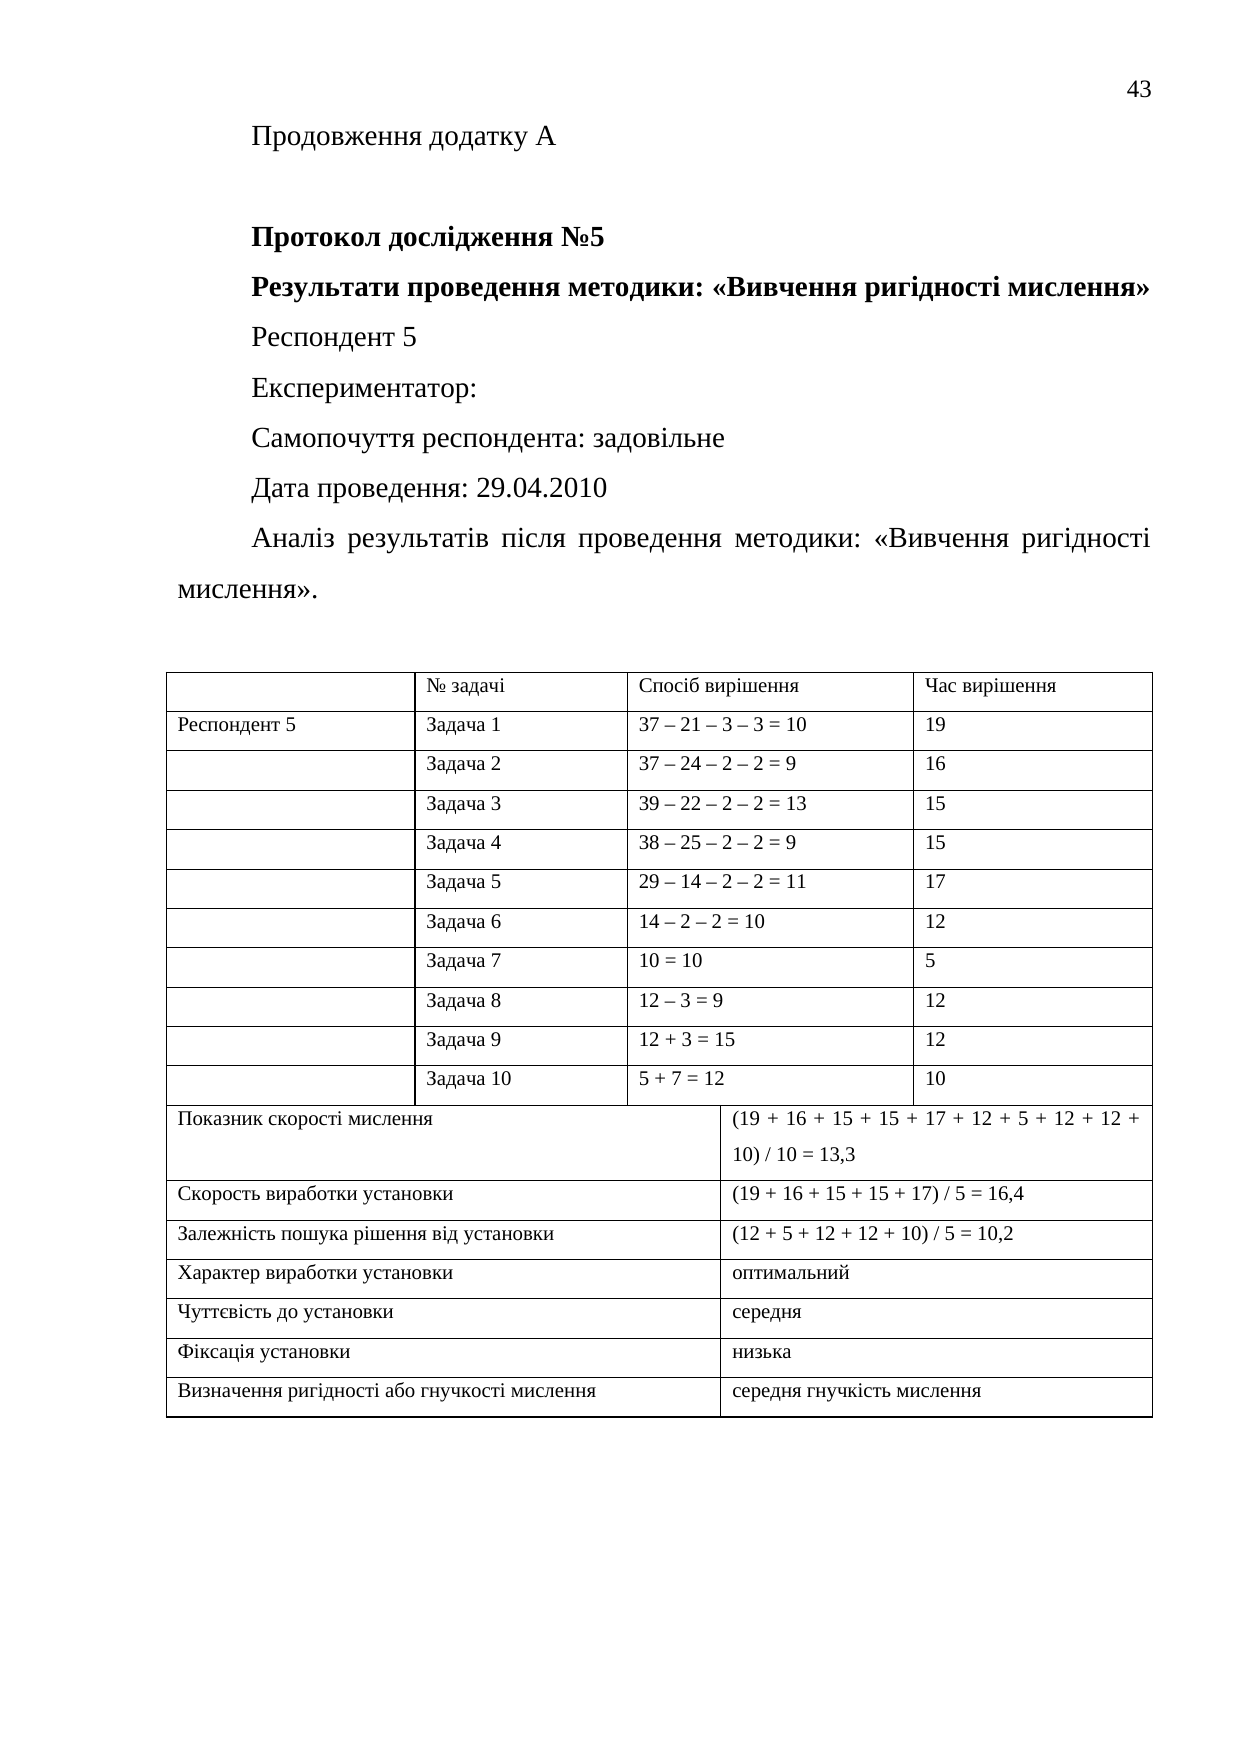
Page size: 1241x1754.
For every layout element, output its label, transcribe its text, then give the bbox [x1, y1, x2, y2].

table_cell [167, 988, 414, 1026]
table_cell Задача 1 [416, 712, 627, 750]
table_cell 10 = 10 [628, 948, 913, 987]
table_cell 12 [914, 988, 1152, 1026]
table_header Спосіб вирішення [628, 673, 913, 711]
table_cell Залежність пошука рішення від установки [167, 1221, 720, 1259]
text Самопочуття респондента: задовільне [177, 420, 1152, 453]
text Аналіз результатів після проведення методики: «Вивчення ригідності мислення». [177, 521, 1152, 604]
table_cell [167, 870, 414, 908]
table_cell Визначення ригідності або гнучкості мислення [167, 1378, 720, 1416]
text Дата проведення: 29.04.2010 [177, 470, 1152, 504]
table_cell середня гнучкість мислення [721, 1378, 1152, 1416]
table_cell Задача 9 [416, 1027, 627, 1065]
table_cell 14 – 2 – 2 = 10 [628, 909, 913, 947]
table_cell 38 – 25 – 2 – 2 = 9 [628, 830, 913, 868]
table_cell Задача 8 [416, 988, 627, 1026]
table_cell Задача 3 [416, 791, 627, 829]
table_cell [167, 1066, 414, 1105]
table_cell 37 – 21 – 3 – 3 = 10 [628, 712, 913, 750]
table_cell Характер виработки установки [167, 1260, 720, 1298]
table_cell Задача 7 [416, 948, 627, 987]
table_cell Задача 4 [416, 830, 627, 868]
table_cell Чуттєвість до установки [167, 1299, 720, 1338]
table_cell Фіксація установки [167, 1339, 720, 1377]
table_cell 37 – 24 – 2 – 2 = 9 [628, 751, 913, 790]
table_cell 12 [914, 1027, 1152, 1065]
text Протокол дослідження №5 [177, 219, 1152, 252]
table_cell Респондент 5 [167, 712, 414, 750]
table_cell 5 [914, 948, 1152, 987]
table_cell середня [721, 1299, 1152, 1338]
table_cell 16 [914, 751, 1152, 790]
text Результати проведення методики: «Вивчення ригідності мислення» [177, 269, 1152, 303]
table_cell (19 + 16 + 15 + 15 + 17 + 12 + 5 + 12 + 12 + 10) / 10 = 13,3 [721, 1106, 1152, 1180]
table_cell 5 + 7 = 12 [628, 1066, 913, 1105]
table_cell [167, 948, 414, 987]
table_cell [167, 1027, 414, 1065]
table_cell низька [721, 1339, 1152, 1377]
table_cell 15 [914, 791, 1152, 829]
table_cell Задача 6 [416, 909, 627, 947]
text Експериментатор: [177, 370, 1152, 403]
table_cell 12 – 3 = 9 [628, 988, 913, 1026]
text Продовження додатку А [177, 118, 1152, 152]
table_cell (12 + 5 + 12 + 12 + 10) / 5 = 10,2 [721, 1221, 1152, 1259]
table_cell 12 + 3 = 15 [628, 1027, 913, 1065]
table_cell Скорость виработки установки [167, 1181, 720, 1219]
table_cell [167, 791, 414, 829]
table_cell Задача 2 [416, 751, 627, 790]
table_cell оптимальний [721, 1260, 1152, 1298]
table_cell 10 [914, 1066, 1152, 1105]
table_cell Задача 10 [416, 1066, 627, 1105]
table_header Час вирішення [914, 673, 1152, 711]
table_cell 29 – 14 – 2 – 2 = 11 [628, 870, 913, 908]
table_header [167, 673, 414, 711]
table_cell Задача 5 [416, 870, 627, 908]
table_header № задачі [416, 673, 627, 711]
table_cell 15 [914, 830, 1152, 868]
table_cell [167, 909, 414, 947]
table_cell 39 – 22 – 2 – 2 = 13 [628, 791, 913, 829]
table_cell [167, 830, 414, 868]
table_cell 17 [914, 870, 1152, 908]
table_cell 19 [914, 712, 1152, 750]
table_cell 12 [914, 909, 1152, 947]
table_cell Показник скорості мислення [167, 1106, 720, 1180]
table_cell (19 + 16 + 15 + 15 + 17) / 5 = 16,4 [721, 1181, 1152, 1219]
text Респондент 5 [177, 319, 1152, 353]
table_cell [167, 751, 414, 790]
